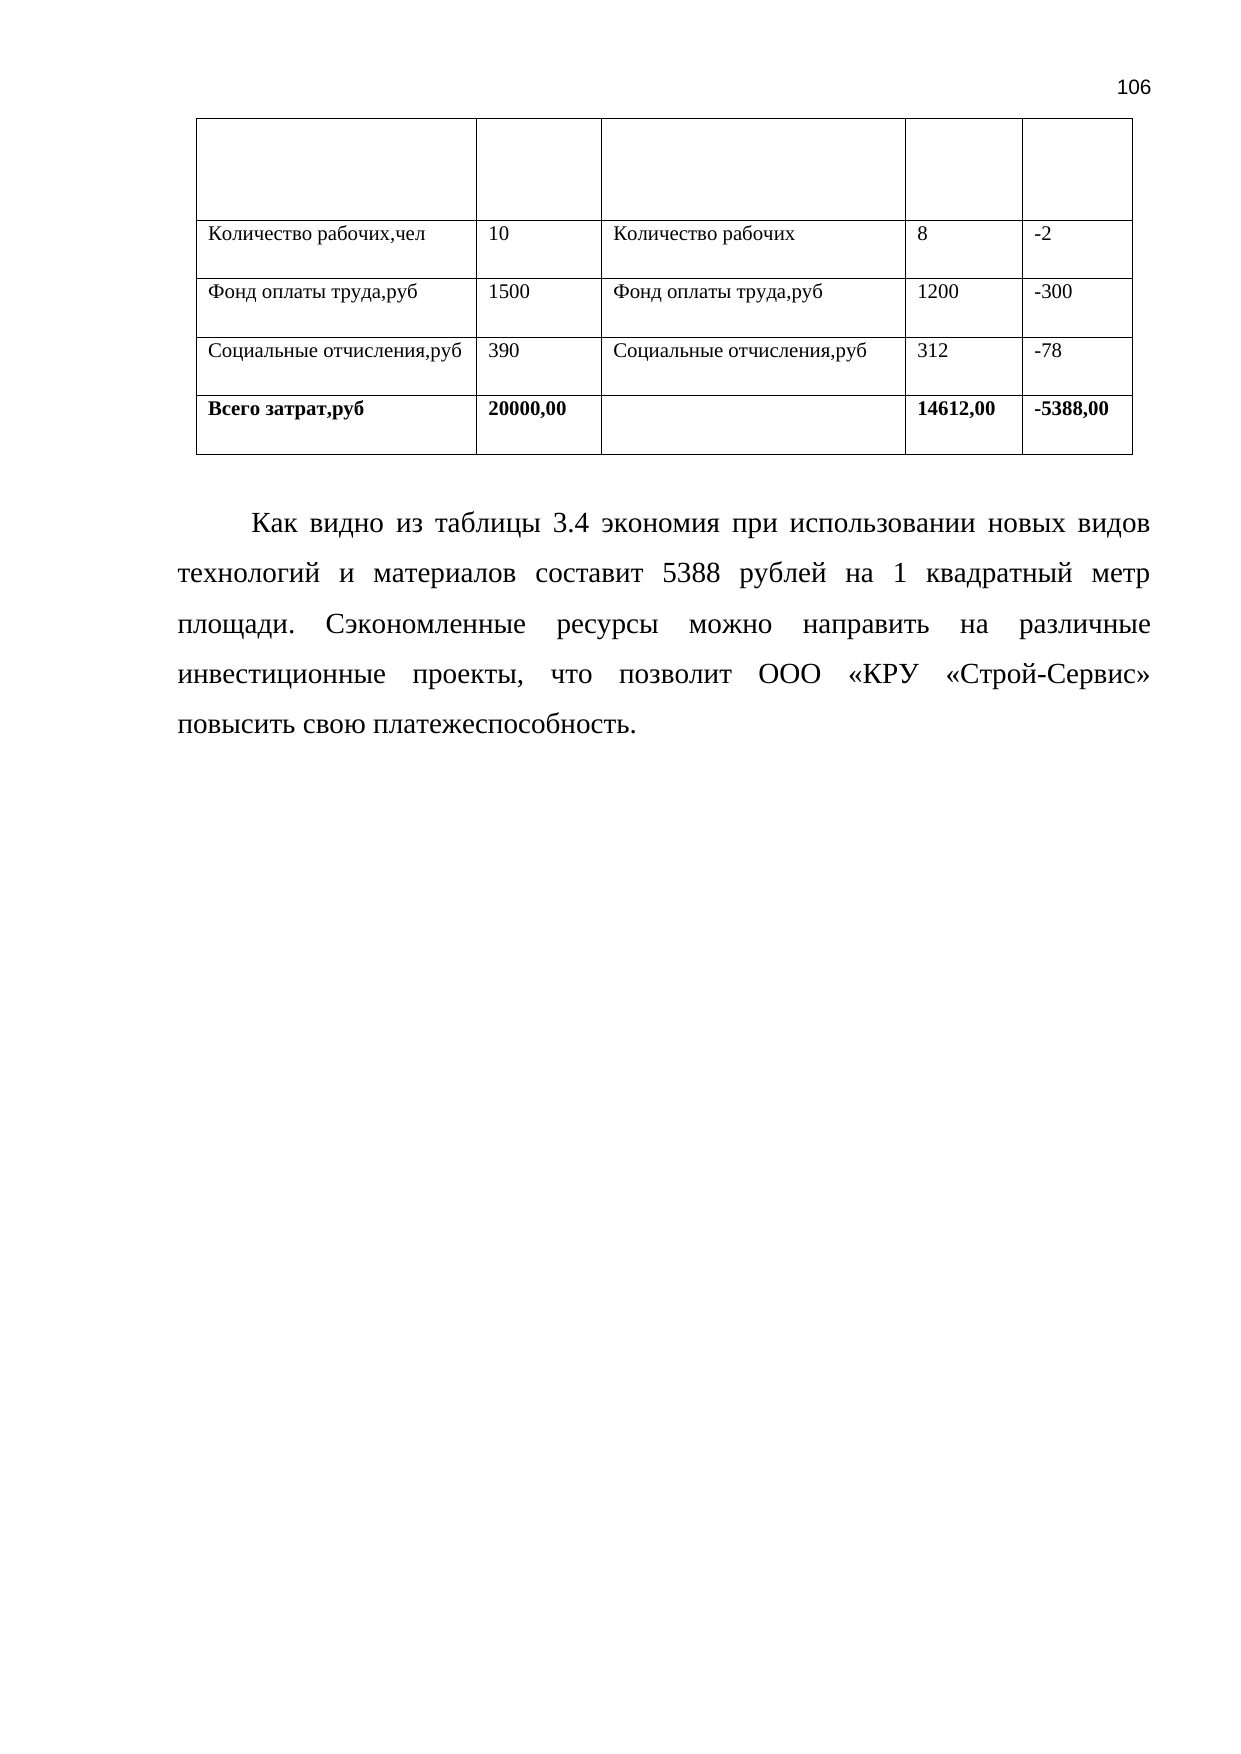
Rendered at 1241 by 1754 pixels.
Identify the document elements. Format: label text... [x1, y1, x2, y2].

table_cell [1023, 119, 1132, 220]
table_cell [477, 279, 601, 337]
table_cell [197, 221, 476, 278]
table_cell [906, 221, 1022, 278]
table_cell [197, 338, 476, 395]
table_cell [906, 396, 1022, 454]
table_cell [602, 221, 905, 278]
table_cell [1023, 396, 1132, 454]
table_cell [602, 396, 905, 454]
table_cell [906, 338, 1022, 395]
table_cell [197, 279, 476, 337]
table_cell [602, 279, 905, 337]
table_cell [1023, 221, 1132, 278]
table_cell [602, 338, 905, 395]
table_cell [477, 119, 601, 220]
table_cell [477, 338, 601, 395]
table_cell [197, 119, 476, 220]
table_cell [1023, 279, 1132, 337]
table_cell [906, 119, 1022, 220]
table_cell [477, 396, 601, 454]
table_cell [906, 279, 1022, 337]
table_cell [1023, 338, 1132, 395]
text Как видно из таблицы 3.4 экономия при использовании новых видов технологий и материалов составит 5388 рублей на 1 квадратный метр площади. Сэкономленные ресурсы можно направить на различные инвестиционные проекты, что позволит ООО «КРУ «Строй-Сервис» повысить свою платежеспособность. [177, 505, 1152, 740]
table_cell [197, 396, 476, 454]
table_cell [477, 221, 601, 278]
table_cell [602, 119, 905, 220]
